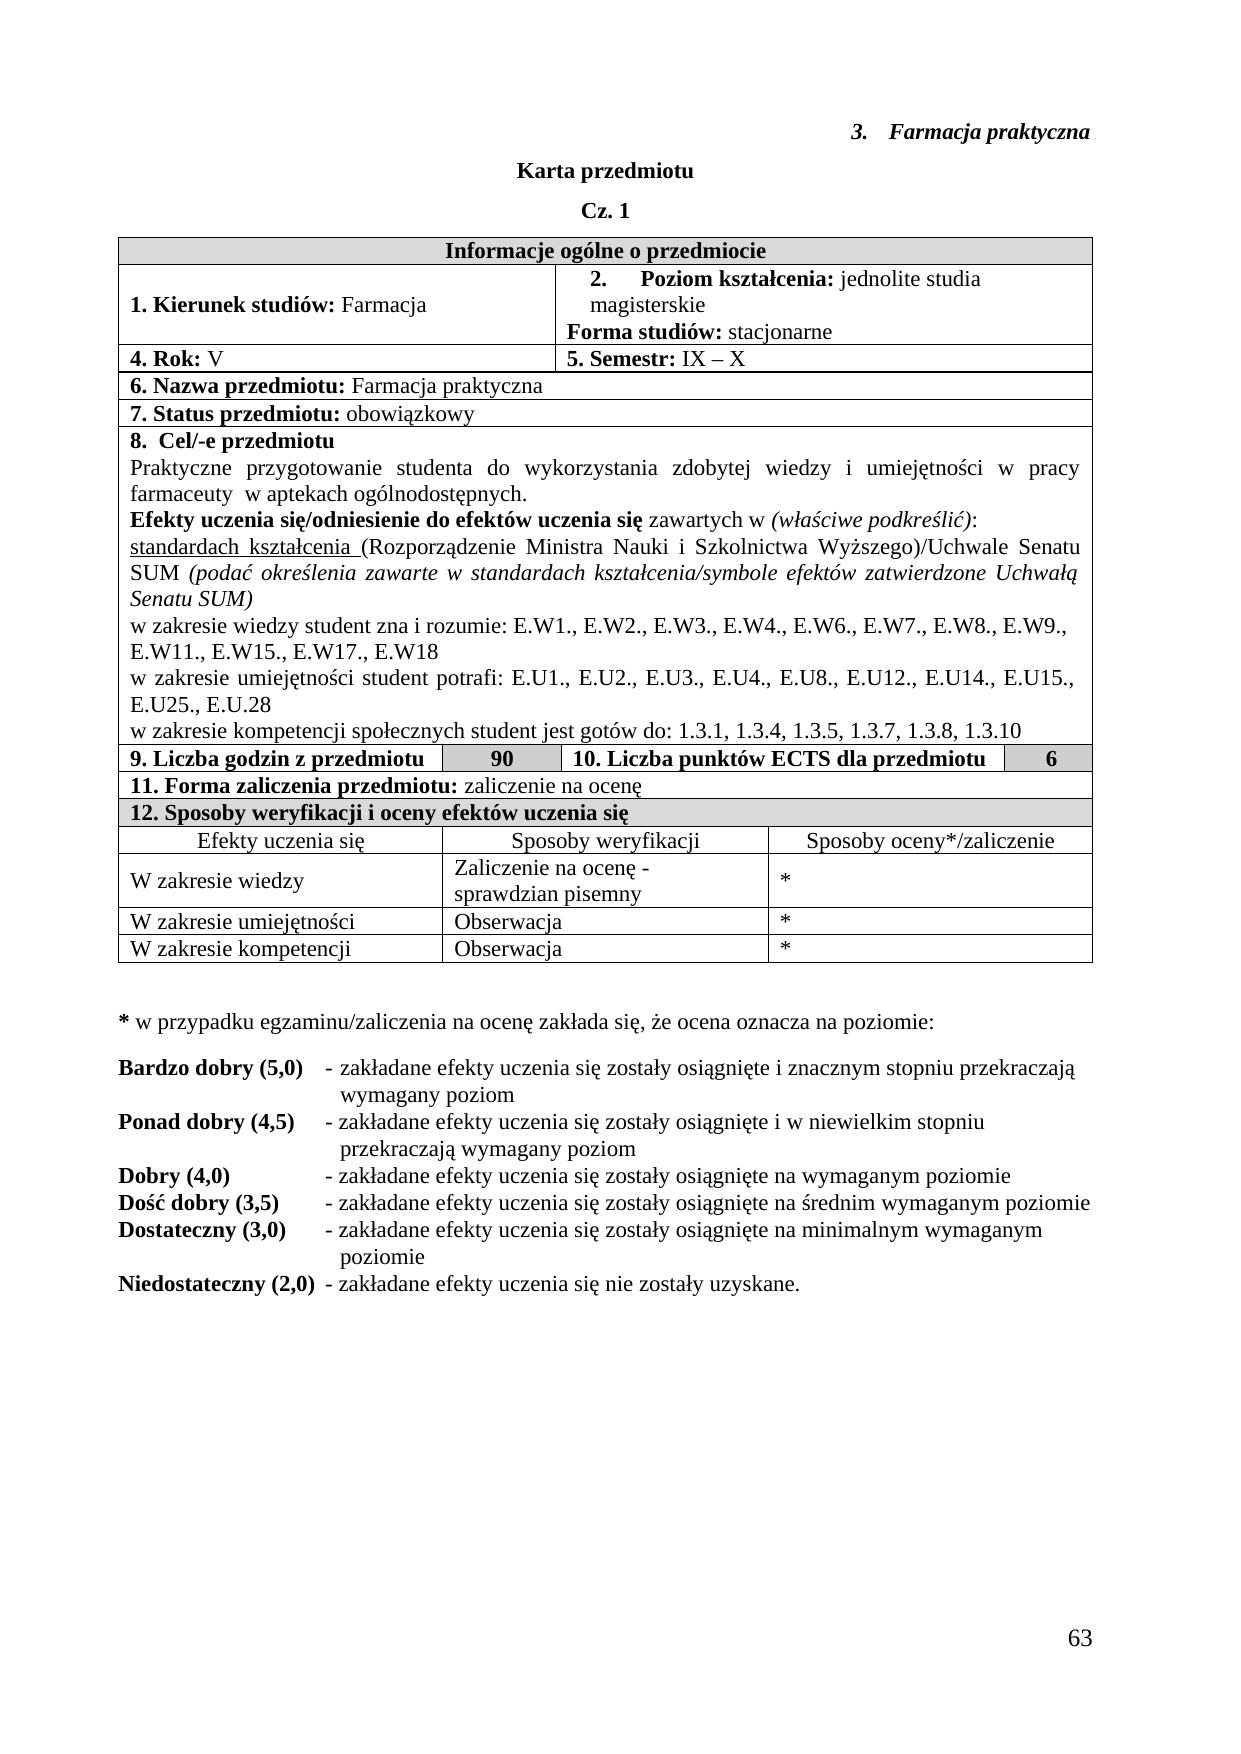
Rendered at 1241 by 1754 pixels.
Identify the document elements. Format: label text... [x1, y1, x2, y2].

table_header Informacje ogólne o przedmiocie [119, 238, 1092, 264]
table_cell Obserwacja [443, 935, 768, 962]
text Dość dobry (3,5) - zakładane efekty uczenia się zostały osiągnięte na średnim wymaganym poziomie [118, 1188, 1092, 1215]
text Karta przedmiotu [118, 158, 1092, 184]
text Dobry (4,0) - zakładane efekty uczenia się zostały osiągnięte na wymaganym poziomie [118, 1161, 1092, 1188]
text Cz. 1 [118, 197, 1092, 223]
table_cell W zakresie kompetencji [119, 935, 442, 962]
table_cell Poziom kształcenia: jednolite studia magisterskie Forma studiów: stacjonarne [556, 265, 1092, 344]
table_cell * [769, 935, 1092, 962]
table_cell * [769, 908, 1092, 934]
text * w przypadku egzaminu/zaliczenia na ocenę zakłada się, że ocena oznacza na poziomie: [118, 1008, 1092, 1034]
table_cell 9. Liczba godzin z przedmiotu [119, 745, 442, 771]
table_cell Sposoby weryfikacji [443, 827, 768, 853]
table_cell W zakresie wiedzy [119, 854, 442, 907]
table_cell W zakresie umiejętności [119, 908, 442, 934]
list Farmacja praktyczna [156, 118, 1092, 144]
table_cell 8. Cel/-e przedmiotu Praktyczne przygotowanie studenta do wykorzystania zdobytej wiedzy i umiejętności w pracy farmaceuty w aptekach ogólnodostępnych. [119, 427, 1092, 506]
table_cell 6 [1005, 745, 1092, 771]
table_cell 7. Status przedmiotu: obowiązkowy [119, 400, 1092, 426]
table_cell 10. Liczba punktów ECTS dla przedmiotu [562, 745, 1004, 771]
text Bardzo dobry (5,0) - zakładane efekty uczenia się zostały osiągnięte i znacznym stopniu przekraczają wymagany poziom [118, 1053, 1092, 1107]
table_cell Zaliczenie na ocenę - sprawdzian pisemny [443, 854, 768, 907]
text Ponad dobry (4,5) - zakładane efekty uczenia się zostały osiągnięte i w niewielkim stopniu przekraczają wymagany poziom [118, 1107, 1092, 1161]
table_cell Efekty uczenia się/odniesienie do efektów uczenia się zawartych w (właściwe podkreślić): standardach kształcenia (Rozporządzenie Ministra Nauki i Szkolnictwa Wyższego)/Uchwale Senatu SUM (podać określenia zawarte w standardach kształcenia/symbole efektów zatwierdzone Uchwałą Senatu SUM) w zakresie wiedzy student zna i rozumie: E.W1., E.W2., E.W3., E.W4., E.W6., E.W7., E.W8., E.W9., E.W11., E.W15., E.W17., E.W18 w zakresie umiejętności student potrafi: E.U1., E.U2., E.U3., E.U4., E.U8., E.U12., E.U14., E.U15., E.U25., E.U.28 w zakresie kompetencji społecznych student jest gotów do: 1.3.1, 1.3.4, 1.3.5, 1.3.7, 1.3.8, 1.3.10 [119, 506, 1092, 743]
table_cell 1. Kierunek studiów: Farmacja [119, 265, 555, 344]
table_cell * [769, 854, 1092, 907]
table_cell Sposoby oceny*/zaliczenie [769, 827, 1092, 853]
table_cell 90 [443, 745, 561, 771]
table_cell 5. Semestr: IX – X [556, 345, 1092, 371]
text Dostateczny (3,0) - zakładane efekty uczenia się zostały osiągnięte na minimalnym wymaganym poziomie [118, 1215, 1092, 1269]
table_cell 4. Rok: V [119, 345, 555, 371]
table_cell 11. Forma zaliczenia przedmiotu: zaliczenie na ocenę [119, 772, 1092, 798]
table_cell 6. Nazwa przedmiotu: Farmacja praktyczna [119, 373, 1092, 399]
table_cell Efekty uczenia się [119, 827, 442, 853]
table_cell 12. Sposoby weryfikacji i oceny efektów uczenia się [119, 799, 1092, 826]
table_cell Obserwacja [443, 908, 768, 934]
text Niedostateczny (2,0) - zakładane efekty uczenia się nie zostały uzyskane. [118, 1269, 1092, 1297]
